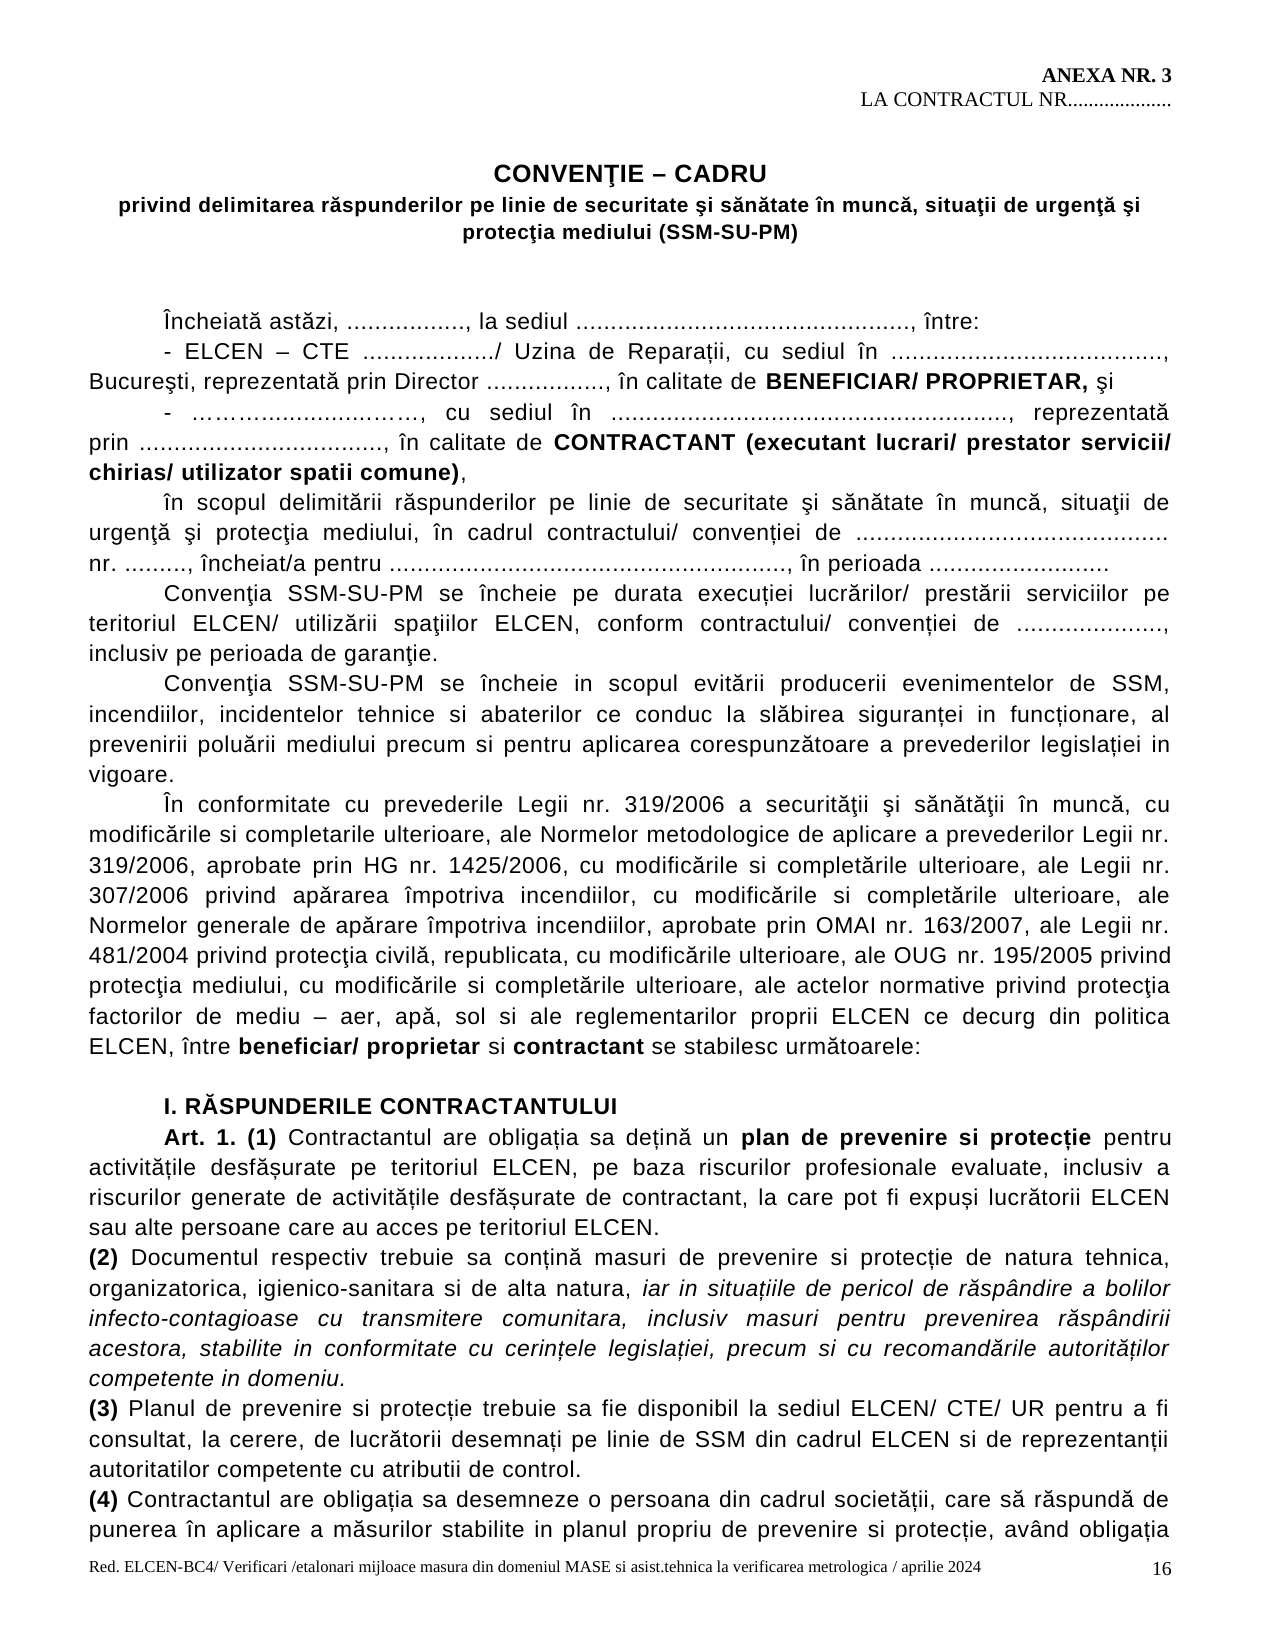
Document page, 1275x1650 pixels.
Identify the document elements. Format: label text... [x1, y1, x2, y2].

text Convenţia SSM-SU-PM se încheie pe durata execuției lucrărilor/ prestării serviciilor pe teritoriul ELCEN/ utilizării spaţiilor ELCEN, conform contractului/ convenției de ....................., inclusiv pe perioada de garanţie. [89, 580, 1172, 666]
text ANEXA NR. 3 [89, 63, 1172, 87]
text în scopul delimitării răspunderilor pe linie de securitate şi sănătate în muncă, situaţii de urgenţă şi protecţia mediului, în cadrul contractului/ convenției de ............................................. nr. ........., încheiat/a pentru ........................................................., în perioada .......................... [89, 489, 1172, 576]
text privind delimitarea răspunderilor pe linie de securitate şi sănătate în muncă, situaţii de urgenţă şi protecţia mediului (SSM-SU-PM) [89, 192, 1172, 244]
text I. RĂSPUNDERILE CONTRACTANTULUI [89, 1093, 1172, 1119]
text Convenţia SSM-SU-PM se încheie in scopul evitării producerii evenimentelor de SSM, incendiilor, incidentelor tehnice si abaterilor ce conduc la slăbirea siguranței in funcționare, al prevenirii poluării mediului precum si pentru aplicarea corespunzătoare a prevederilor legislației in vigoare. [89, 670, 1172, 787]
text - ………................……, cu sediul în ........................................................., reprezentată prin ..................................., în calitate de CONTRACTANT (executant lucrari/ prestator servicii/ chirias/ utilizator spatii comune), [89, 398, 1172, 485]
text (3) Planul de prevenire si protecție trebuie sa fie disponibil la sediul ELCEN/ CTE/ UR pentru a fi consultat, la cerere, de lucrătorii desemnați pe linie de SSM din cadrul ELCEN si de reprezentanții autoritatilor competente cu atributii de control. [89, 1395, 1172, 1482]
subtitle CONVENŢIE – CADRU [89, 159, 1172, 188]
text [89, 1486, 1172, 1542]
text Art. 1. (1) Contractantul are obligația sa dețină un plan de prevenire si protecție pentru activitățile desfășurate pe teritoriul ELCEN, pe baza riscurilor profesionale evaluate, inclusiv a riscurilor generate de activitățile desfășurate de contractant, la care pot fi expuși lucrătorii ELCEN sau alte persoane care au acces pe teritoriul ELCEN. [89, 1123, 1172, 1240]
text În conformitate cu prevederile Legii nr. 319/2006 a securităţii şi sănătăţii în muncă, cu modificările si completarile ulterioare, ale Normelor metodologice de aplicare a prevederilor Legii nr. 319/2006, aprobate prin HG nr. 1425/2006, cu modificările si completările ulterioare, ale Legii nr. 307/2006 privind apǎrarea împotriva incendiilor, cu modificările si completările ulterioare, ale Normelor generale de apǎrare împotriva incendiilor, aprobate prin OMAI nr. 163/2007, ale Legii nr. 481/2004 privind protecţia civilǎ, republicata, cu modificările ulterioare, ale OUG nr. 195/2005 privind protecţia mediului, cu modificările si completările ulterioare, ale actelor normative privind protecţia factorilor de mediu – aer, apǎ, sol si ale reglementarilor proprii ELCEN ce decurg din politica ELCEN, între beneficiar/ proprietar si contractant se stabilesc următoarele: [89, 791, 1172, 1059]
text LA CONTRACTUL NR.................... [89, 87, 1172, 111]
text Încheiată astăzi, ................., la sediul ................................................, între: [89, 308, 1172, 334]
text - ELCEN – CTE .................../ Uzina de Reparații, cu sediul în ......................................., Bucureşti, reprezentată prin Director ................., în calitate de BENEFICIAR/ PROPRIETAR, şi [89, 338, 1172, 394]
text (2) Documentul respectiv trebuie sa conțină masuri de prevenire si protecție de natura tehnica, organizatorica, igienico-sanitara si de alta natura, iar in situațiile de pericol de răspândire a bolilor infecto-contagioase cu transmitere comunitara, inclusiv masuri pentru prevenirea răspândirii acestora, stabilite in conformitate cu cerințele legislației, precum si cu recomandările autorităților competente in domeniu. [89, 1244, 1172, 1391]
